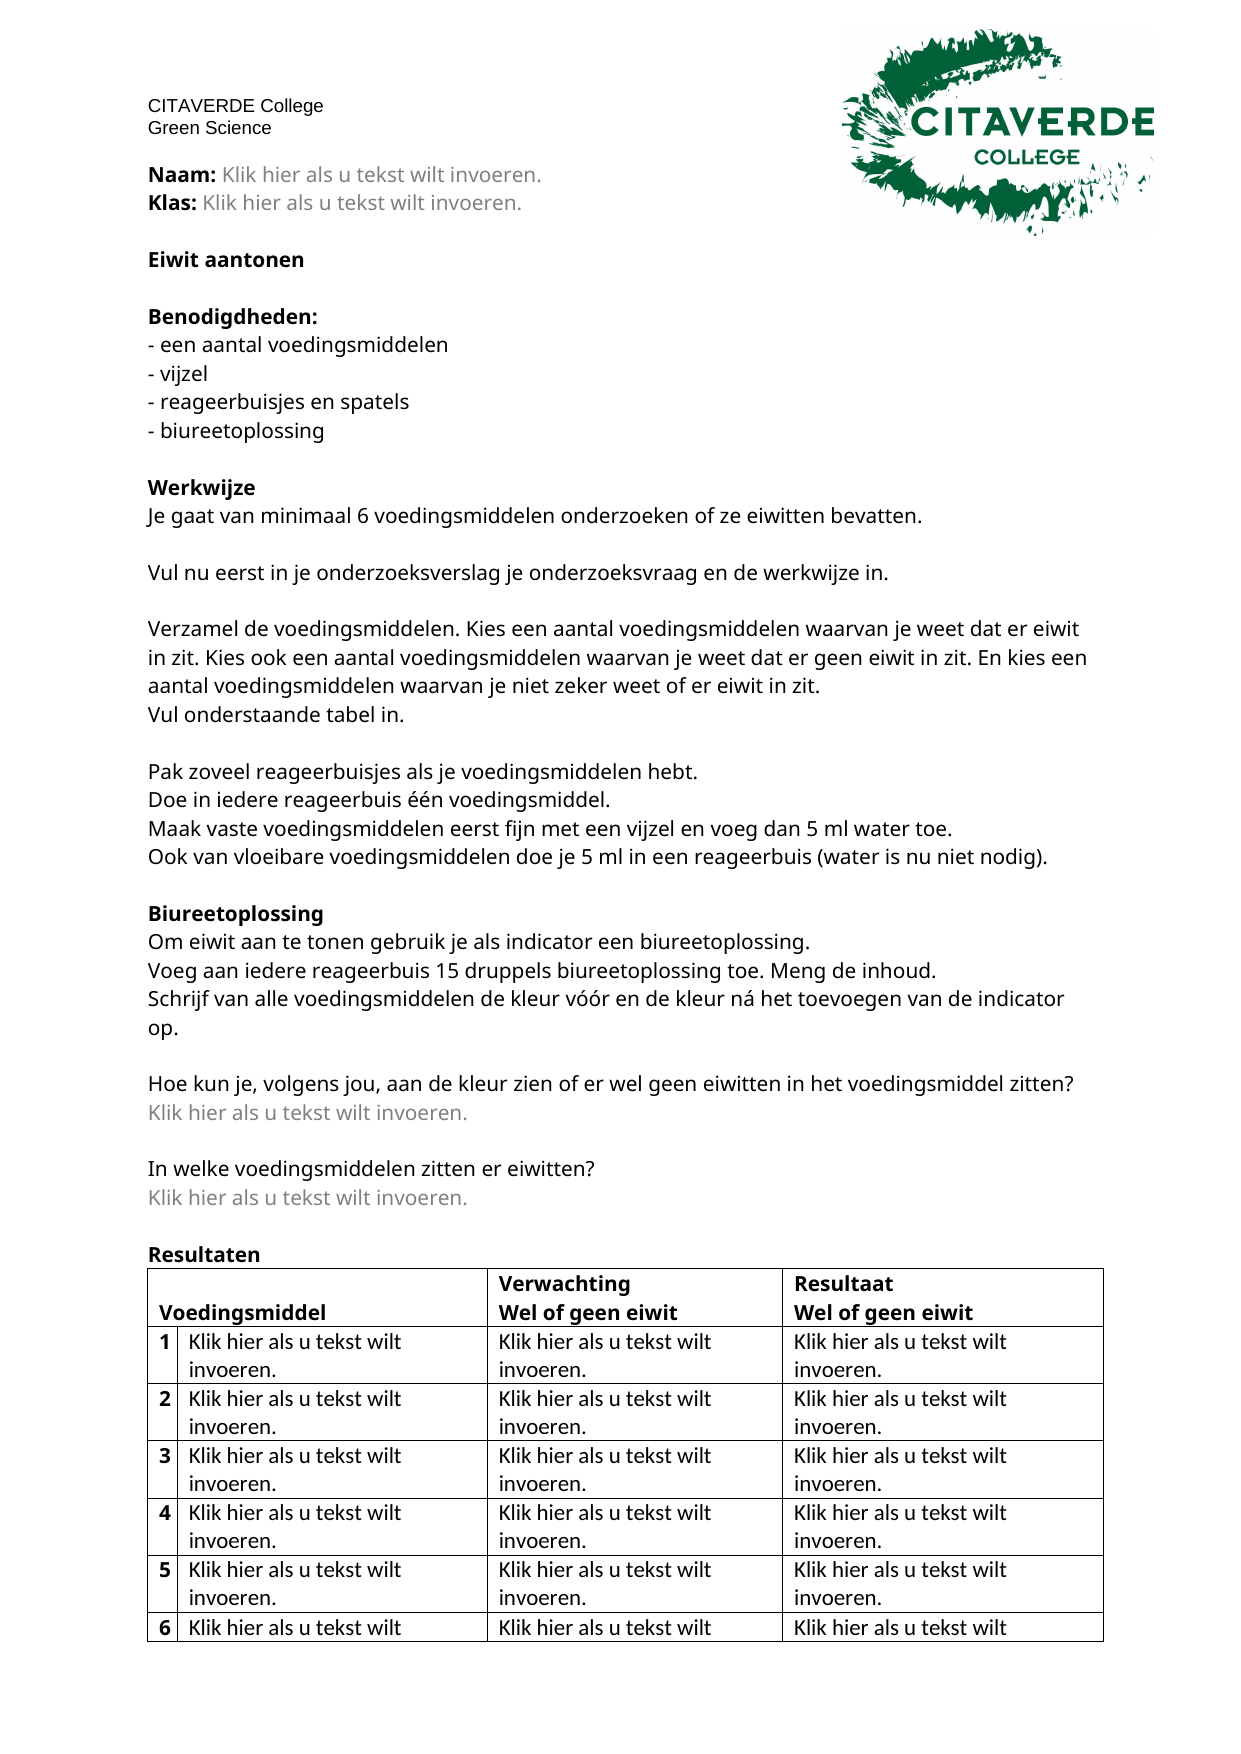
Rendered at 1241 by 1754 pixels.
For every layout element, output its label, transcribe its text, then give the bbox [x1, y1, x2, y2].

table_cell [178, 1613, 487, 1641]
text Biureetoplossing Om eiwit aan te tonen gebruik je als indicator een biureetoplossing. Voeg aan iedere reageerbuis 15 druppels biureetoplossing toe. Meng de inhoud. Schrijf van alle voedingsmiddelen de kleur vóór en de kleur ná het toevoegen van de indicator op. [148, 899, 1093, 1069]
table_cell [178, 1384, 487, 1440]
table_cell [488, 1613, 782, 1641]
table_cell [783, 1613, 1103, 1641]
table_cell [178, 1499, 487, 1554]
table_cell [178, 1556, 487, 1612]
table_cell 2 [148, 1384, 177, 1440]
table_cell 4 [148, 1499, 177, 1554]
table_header Voedingsmiddel [148, 1269, 487, 1326]
table_cell 1 [148, 1327, 177, 1383]
picture [841, 29, 1154, 236]
text Naam: [148, 160, 841, 188]
table_cell [488, 1499, 782, 1554]
table_cell [178, 1327, 487, 1383]
table_cell 3 [148, 1441, 177, 1497]
text Verzamel de voedingsmiddelen. Kies een aantal voedingsmiddelen waarvan je weet dat er eiwit in zit. Kies ook een aantal voedingsmiddelen waarvan je weet dat er geen eiwit in zit. En kies een aantal voedingsmiddelen waarvan je niet zeker weet of er eiwit in zit. [148, 586, 1093, 700]
text - biureetoplossing [148, 416, 1093, 444]
table_cell 5 [148, 1556, 177, 1612]
text Benodigdheden: [148, 302, 1093, 331]
text - reageerbuisjes en spatels [148, 387, 1093, 416]
table_cell [488, 1327, 782, 1383]
table_cell [488, 1556, 782, 1612]
text Eiwit aantonen [148, 245, 1093, 274]
text Vul onderstaande tabel in. Pak zoveel reageerbuisjes als je voedingsmiddelen hebt. Doe in iedere reageerbuis één voedingsmiddel. Maak vaste voedingsmiddelen eerst fijn met een vijzel en voeg dan 5 ml water toe. Ook van vloeibare voedingsmiddelen doe je 5 ml in een reageerbuis (water is nu niet nodig). [148, 700, 1093, 871]
table_cell [783, 1327, 1103, 1383]
table_cell 6 [148, 1613, 177, 1641]
text Resultaten [148, 1240, 1093, 1268]
table_header Verwachting Wel of geen eiwit [488, 1269, 782, 1326]
table_header Resultaat Wel of geen eiwit [783, 1269, 1103, 1326]
table_cell [488, 1384, 782, 1440]
text - een aantal voedingsmiddelen [148, 331, 1093, 359]
table_cell [488, 1441, 782, 1497]
text Je gaat van minimaal 6 voedingsmiddelen onderzoeken of ze eiwitten bevatten. [148, 501, 1093, 558]
text Vul nu eerst in je onderzoeksverslag je onderzoeksvraag en de werkwijze in. [148, 558, 1093, 586]
text - vijzel [148, 359, 1093, 387]
text Hoe kun je, volgens jou, aan de kleur zien of er wel geen eiwitten in het voedingsmiddel zitten? [148, 1069, 1093, 1126]
table_cell [783, 1441, 1103, 1497]
text Klas: [148, 188, 841, 217]
table_cell [783, 1499, 1103, 1554]
table_cell [178, 1441, 487, 1497]
text Werkwijze [148, 473, 1093, 501]
table_cell [783, 1384, 1103, 1440]
text In welke voedingsmiddelen zitten er eiwitten? [148, 1154, 1093, 1183]
table_cell [783, 1556, 1103, 1612]
